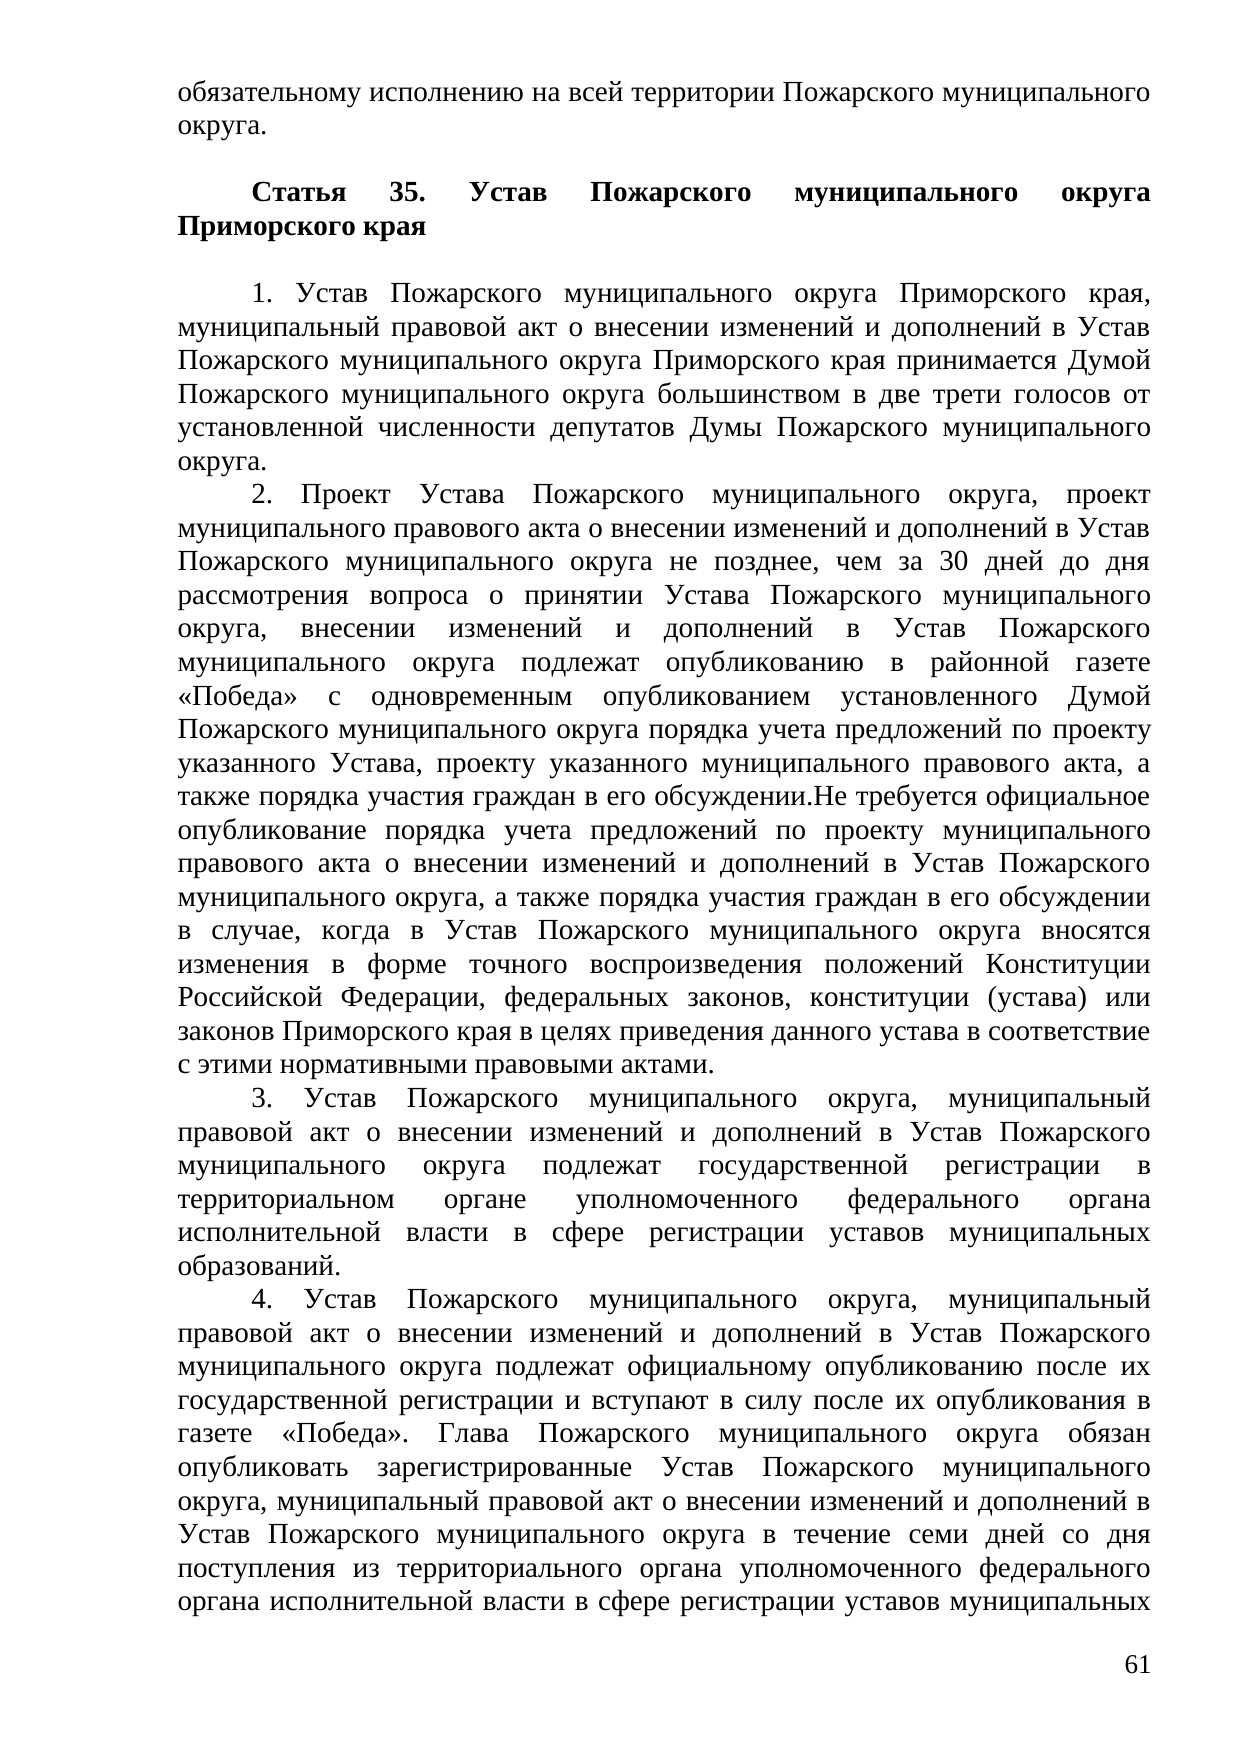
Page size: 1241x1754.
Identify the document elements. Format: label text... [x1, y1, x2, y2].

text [177, 1281, 1152, 1617]
text 3. Устав Пожарского муниципального округа, муниципальный правовой акт о внесении изменений и дополнений в Устав Пожарского муниципального округа подлежат государственной регистрации в территориальном органе уполномоченного федерального органа исполнительной власти в сфере регистрации уставов муниципальных образований. [177, 1080, 1152, 1281]
text 2. Проект Устава Пожарского муниципального округа, проект муниципального правового акта о внесении изменений и дополнений в Устав Пожарского муниципального округа не позднее, чем за 30 дней до дня рассмотрения вопроса о принятии Устава Пожарского муниципального округа, внесении изменений и дополнений в Устав Пожарского муниципального округа подлежат опубликованию в районной газете «Победа» с одновременным опубликованием установленного Думой Пожарского муниципального округа порядка учета предложений по проекту указанного Устава, проекту указанного муниципального правового акта, а также порядка участия граждан в его обсуждении.Не требуется официальное опубликование порядка учета предложений по проекту муниципального правового акта о внесении изменений и дополнений в Устав Пожарского муниципального округа, а также порядка участия граждан в его обсуждении в случае, когда в Устав Пожарского муниципального округа вносятся изменения в форме точного воспроизведения положений Конституции Российской Федерации, федеральных законов, конституции (устава) или законов Приморского края в целях приведения данного устава в соответствие с этими нормативными правовыми актами. [177, 476, 1152, 1080]
text 1. Устав Пожарского муниципального округа Приморского края, муниципальный правовой акт о внесении изменений и дополнений в Устав Пожарского муниципального округа Приморского края принимается Думой Пожарского муниципального округа большинством в две трети голосов от установленной численности депутатов Думы Пожарского муниципального округа. [177, 275, 1152, 476]
text Статья 35. Устав Пожарского муниципального округа Приморского края [177, 174, 1152, 242]
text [177, 74, 1152, 141]
